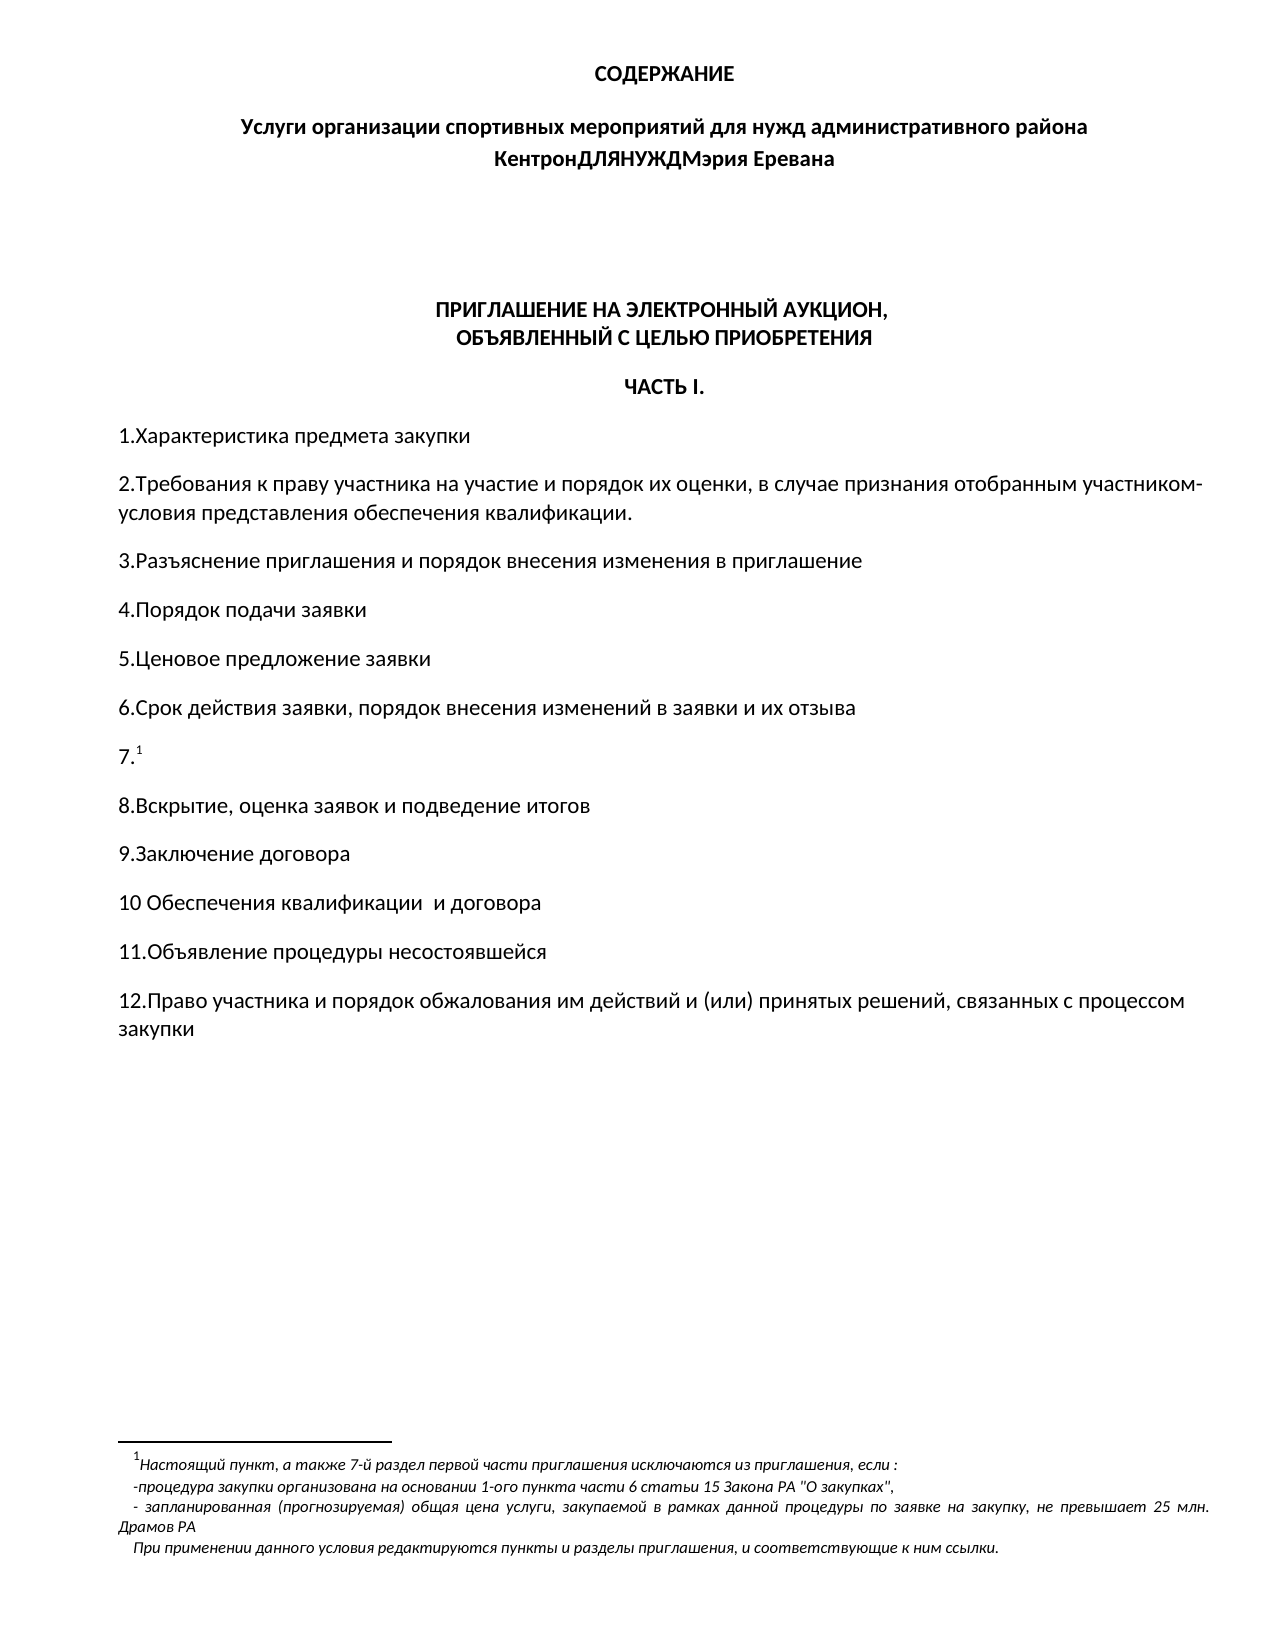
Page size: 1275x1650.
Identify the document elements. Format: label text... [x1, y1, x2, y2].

text 5.Ценовое предложение заявки [118, 644, 1211, 672]
text СОДЕРЖАНИЕ [118, 59, 1211, 87]
text 8.Вскрытие, оценка заявок и подведение итогов [118, 791, 1211, 819]
text ЧАСТЬ I. [118, 372, 1211, 400]
text 6.Срок действия заявки, порядок внесения изменений в заявки и их отзыва [118, 693, 1211, 721]
text 9.Заключение договора [118, 839, 1211, 868]
text 1.Характеристика предмета закупки [118, 421, 1211, 449]
text Услуги организации спортивных мероприятий для нужд административного района КентронДЛЯНУЖДМэрия Еревана [118, 112, 1211, 172]
text 2.Требования к праву участника на участие и порядок их оценки, в случае признания отобранным участником-условия представления обеспечения квалификации. [118, 469, 1211, 526]
text 10 Обеспечения квалификации и договора [118, 888, 1211, 916]
text 3.Разъяснение приглашения и порядок внесения изменения в приглашение [118, 546, 1211, 574]
text 11.Объявление процедуры несостоявшейся [118, 937, 1211, 965]
text 7. [118, 742, 1211, 770]
text ПРИГЛАШЕНИЕ НА ЭЛЕКТРОННЫЙ АУКЦИОН, ОБЪЯВЛЕННЫЙ С ЦЕЛЬЮ ПРИОБРЕТЕНИЯ [118, 295, 1211, 351]
text 4.Порядок подачи заявки [118, 595, 1211, 623]
text 12.Право участника и порядок обжалования им действий и (или) принятых решений, связанных с процессом закупки [118, 986, 1211, 1042]
